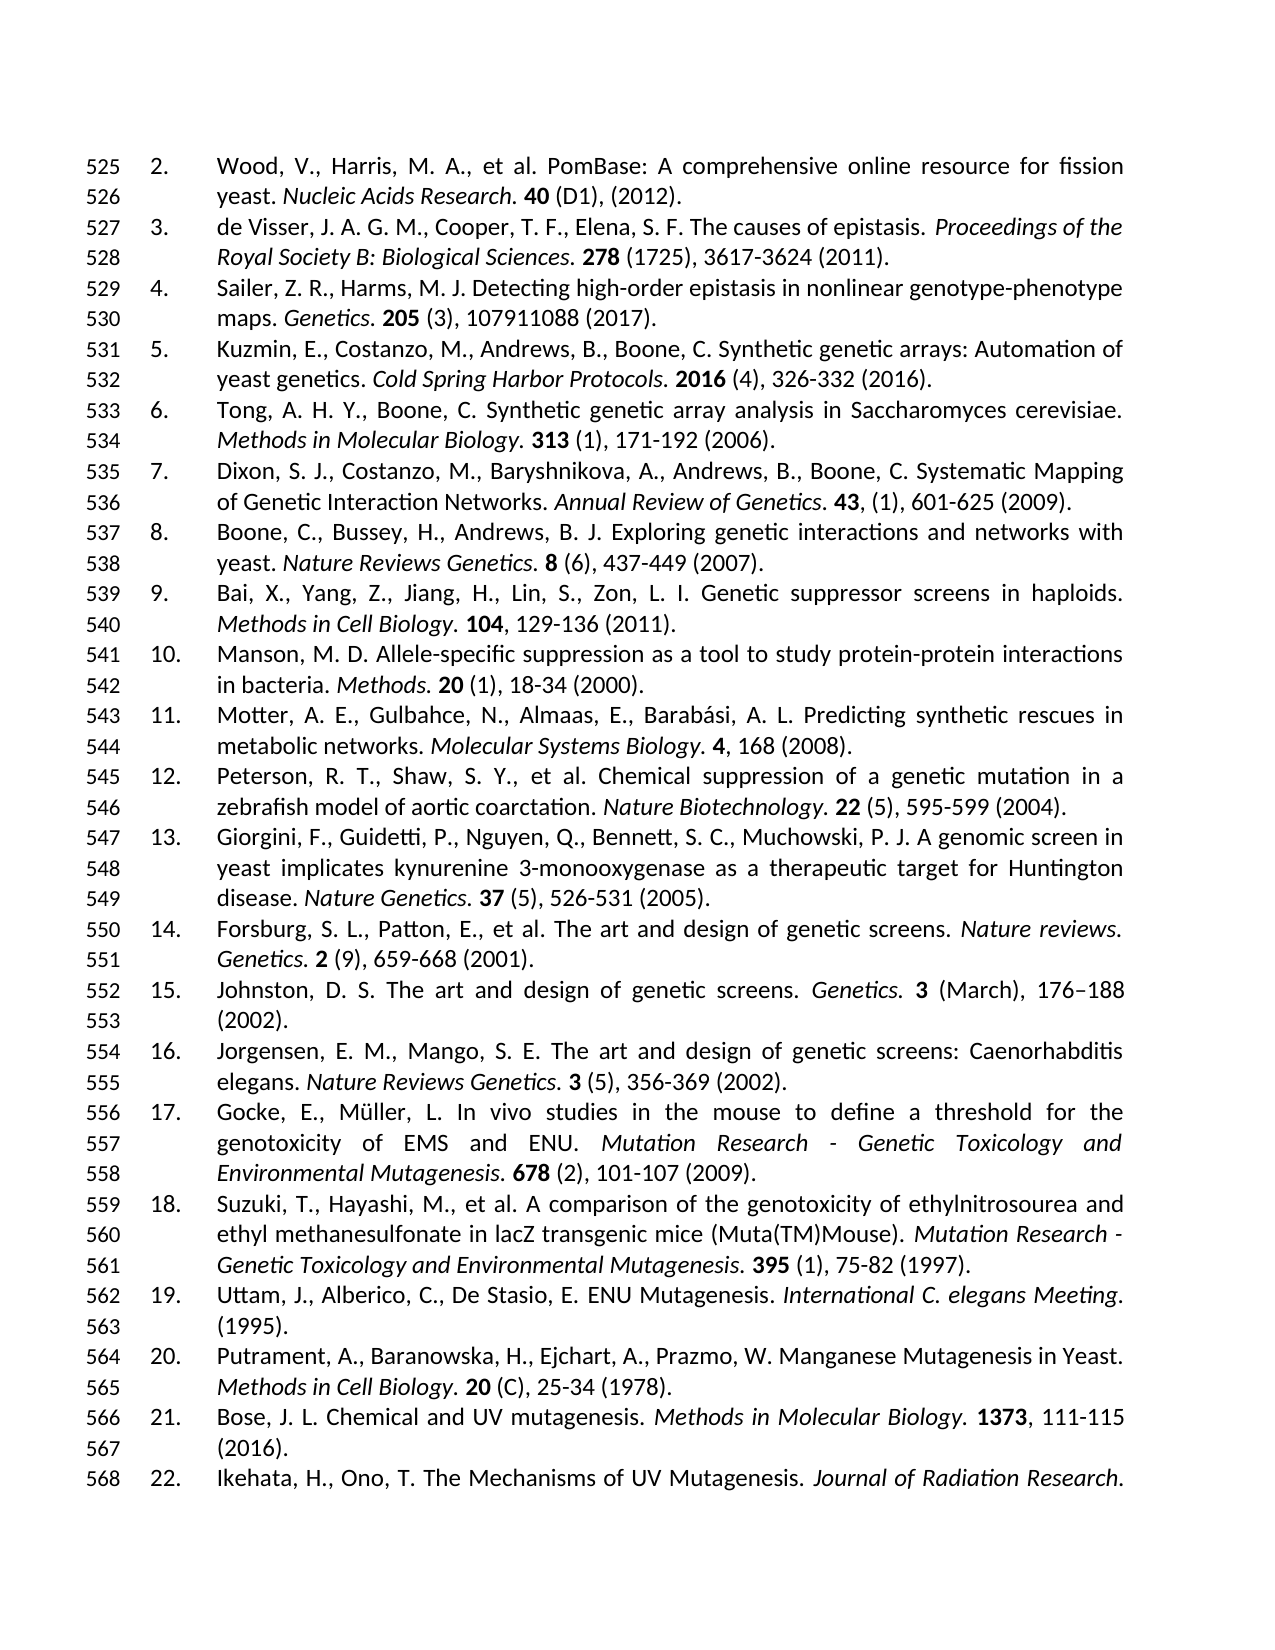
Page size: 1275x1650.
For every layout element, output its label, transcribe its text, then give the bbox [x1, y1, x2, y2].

text 21. Bose, J. L. Chemical and UV mutagenesis. Methods in Molecular Biology. 1373, 111-115 (2016). [150, 1401, 1125, 1462]
text 14. Forsburg, S. L., Patton, E., et al. The art and design of genetic screens. Nature reviews. Genetics. 2 (9), 659-668 (2001). [150, 913, 1125, 974]
text 4. Sailer, Z. R., Harms, M. J. Detecting high-order epistasis in nonlinear genotype-phenotype maps. Genetics. 205 (3), 107911088 (2017). [150, 272, 1125, 333]
text 10. Manson, M. D. Allele-specific suppression as a tool to study protein-protein interactions in bacteria. Methods. 20 (1), 18-34 (2000). [150, 638, 1125, 699]
text 18. Suzuki, T., Hayashi, M., et al. A comparison of the genotoxicity of ethylnitrosourea and ethyl methanesulfonate in lacZ transgenic mice (Muta(TM)Mouse). Mutation Research - Genetic Toxicology and Environmental Mutagenesis. 395 (1), 75-82 (1997). [150, 1188, 1125, 1279]
text 6. Tong, A. H. Y., Boone, C. Synthetic genetic array analysis in Saccharomyces cerevisiae. Methods in Molecular Biology. 313 (1), 171-192 (2006). [150, 394, 1125, 455]
text 12. Peterson, R. T., Shaw, S. Y., et al. Chemical suppression of a genetic mutation in a zebrafish model of aortic coarctation. Nature Biotechnology. 22 (5), 595-599 (2004). [150, 760, 1125, 821]
text 2. Wood, V., Harris, M. A., et al. PomBase: A comprehensive online resource for fission yeast. Nucleic Acids Research. 40 (D1), (2012). [150, 150, 1125, 211]
text 16. Jorgensen, E. M., Mango, S. E. The art and design of genetic screens: Caenorhabditis elegans. Nature Reviews Genetics. 3 (5), 356-369 (2002). [150, 1035, 1125, 1096]
text 17. Gocke, E., Müller, L. In vivo studies in the mouse to define a threshold for the genotoxicity of EMS and ENU. Mutation Research - Genetic Toxicology and Environmental Mutagenesis. 678 (2), 101-107 (2009). [150, 1096, 1125, 1188]
text 19. Uttam, J., Alberico, C., De Stasio, E. ENU Mutagenesis. International C. elegans Meeting. (1995). [150, 1279, 1125, 1340]
text 5. Kuzmin, E., Costanzo, M., Andrews, B., Boone, C. Synthetic genetic arrays: Automation of yeast genetics. Cold Spring Harbor Protocols. 2016 (4), 326-332 (2016). [150, 333, 1125, 394]
text 13. Giorgini, F., Guidetti, P., Nguyen, Q., Bennett, S. C., Muchowski, P. J. A genomic screen in yeast implicates kynurenine 3-monooxygenase as a therapeutic target for Huntington disease. Nature Genetics. 37 (5), 526-531 (2005). [150, 821, 1125, 913]
text 8. Boone, C., Bussey, H., Andrews, B. J. Exploring genetic interactions and networks with yeast. Nature Reviews Genetics. 8 (6), 437-449 (2007). [150, 516, 1125, 577]
text 7. Dixon, S. J., Costanzo, M., Baryshnikova, A., Andrews, B., Boone, C. Systematic Mapping of Genetic Interaction Networks. Annual Review of Genetics. 43, (1), 601-625 (2009). [150, 455, 1125, 516]
text 20. Putrament, A., Baranowska, H., Ejchart, A., Prazmo, W. Manganese Mutagenesis in Yeast. Methods in Cell Biology. 20 (C), 25-34 (1978). [150, 1340, 1125, 1401]
text 3. de Visser, J. A. G. M., Cooper, T. F., Elena, S. F. The causes of epistasis. Proceedings of the Royal Society B: Biological Sciences. 278 (1725), 3617-3624 (2011). [150, 211, 1125, 272]
text 9. Bai, X., Yang, Z., Jiang, H., Lin, S., Zon, L. I. Genetic suppressor screens in haploids. Methods in Cell Biology. 104, 129-136 (2011). [150, 577, 1125, 638]
text 15. Johnston, D. S. The art and design of genetic screens. Genetics. 3 (March), 176–188 (2002). [150, 974, 1125, 1035]
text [150, 1462, 1125, 1493]
text 11. Motter, A. E., Gulbahce, N., Almaas, E., Barabási, A. L. Predicting synthetic rescues in metabolic networks. Molecular Systems Biology. 4, 168 (2008). [150, 699, 1125, 760]
